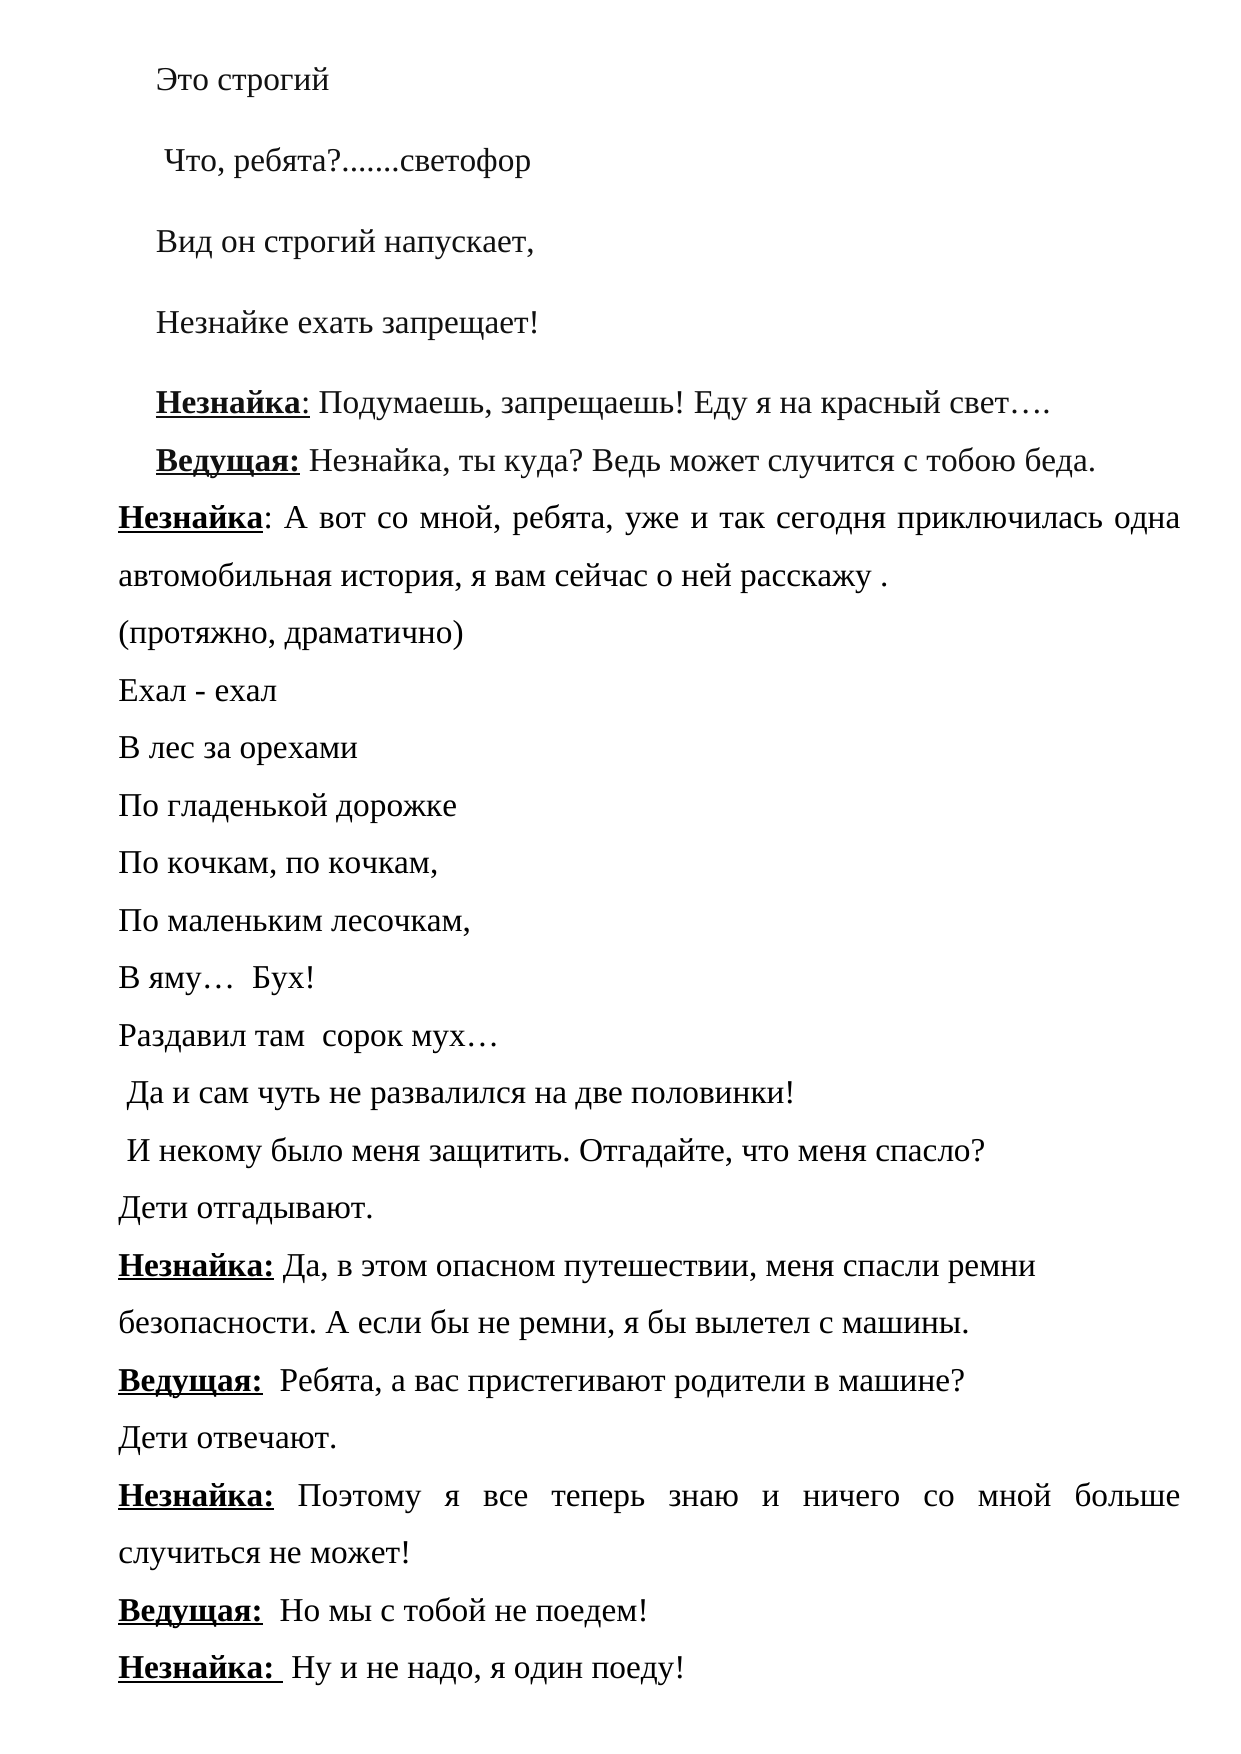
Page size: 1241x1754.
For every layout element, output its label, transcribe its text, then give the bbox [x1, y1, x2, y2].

text По кочкам, по кочкам, [118, 843, 1181, 881]
text (протяжно, драматично) [118, 613, 1181, 651]
text Вид он строгий напускает, [118, 221, 1181, 259]
text Это строгий [118, 59, 1181, 97]
text Дети отвечают. [118, 1418, 1181, 1456]
text В яму… Бух! [118, 958, 1181, 996]
text Незнайке ехать запрещает! [118, 302, 1181, 340]
text Раздавил там сорок мух… [118, 1015, 1181, 1054]
text По маленьким лесочкам, [118, 900, 1181, 939]
text Незнайка: Да, в этом опасном путешествии, меня спасли ремни безопасности. А если бы не ремни, я бы вылетел с машины. [118, 1245, 1181, 1341]
text Незнайка: А вот со мной, ребята, уже и так сегодня приключилась одна автомобильная история, я вам сейчас о ней расскажу . [118, 498, 1181, 594]
text Ехал - ехал [118, 670, 1181, 709]
text По гладенькой дорожке [118, 785, 1181, 824]
text Что, ребята?.......светофор [118, 140, 1181, 178]
text Незнайка: Поэтому я все теперь знаю и ничего со мной больше случиться не может! [118, 1475, 1181, 1571]
text Незнайка: Подумаешь, запрещаешь! Еду я на красный свет…. [118, 383, 1181, 421]
text Ведущая: Но мы с тобой не поедем! [118, 1590, 1181, 1629]
text Дети отгадывают. [118, 1188, 1181, 1226]
text Ведущая: Ребята, а вас пристегивают родители в машине? [118, 1360, 1181, 1399]
text Ведущая: Незнайка, ты куда? Ведь может случится с тобою беда. [118, 440, 1181, 479]
text В лес за орехами [118, 728, 1181, 766]
text Незнайка: Ну и не надо, я один поеду! [118, 1648, 1181, 1686]
text И некому было меня защитить. Отгадайте, что меня спасло? [118, 1130, 1181, 1169]
text Да и сам чуть не развалился на две половинки! [118, 1073, 1181, 1111]
